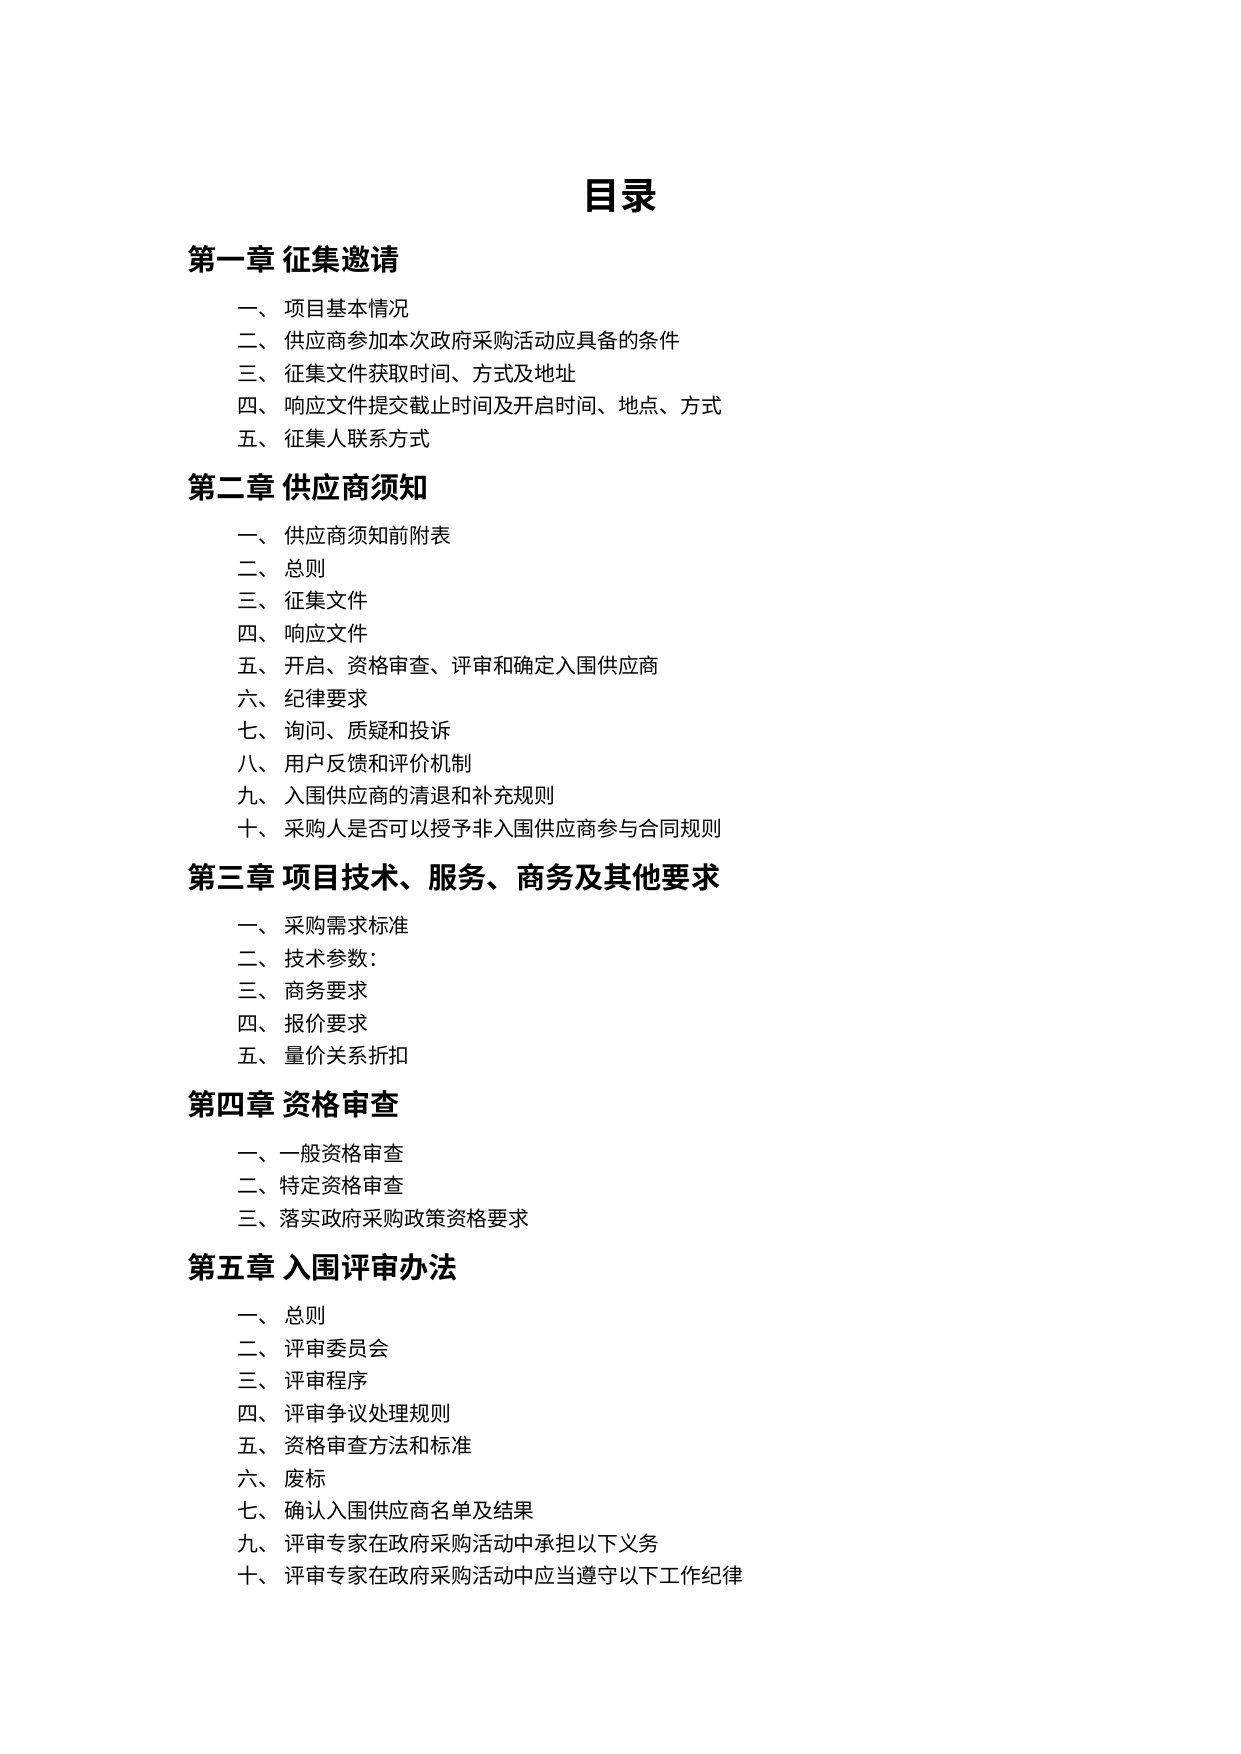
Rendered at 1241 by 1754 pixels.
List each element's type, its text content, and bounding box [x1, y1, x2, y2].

text 九、 入围供应商的清退和补充规则 [187, 779, 1053, 812]
text 四、 评审争议处理规则 [187, 1397, 1053, 1429]
text 三、落实政府采购政策资格要求 [187, 1202, 1053, 1234]
text 目录 [187, 162, 1053, 227]
text 一、 项目基本情况 [187, 292, 1053, 324]
text 一、 采购需求标准 [187, 909, 1053, 942]
text 十、 评审专家在政府采购活动中应当遵守以下工作纪律 [187, 1559, 1053, 1592]
text 二、特定资格审查 [187, 1169, 1053, 1202]
text 五、 开启、资格审查、评审和确定入围供应商 [187, 649, 1053, 682]
text 第四章 资格审查 [187, 1072, 1053, 1137]
text 八、 用户反馈和评价机制 [187, 747, 1053, 779]
text 五、 资格审查方法和标准 [187, 1429, 1053, 1462]
text 一、 总则 [187, 1299, 1053, 1332]
text 第五章 入围评审办法 [187, 1234, 1053, 1299]
text 三、 评审程序 [187, 1364, 1053, 1397]
text 第二章 供应商须知 [187, 454, 1053, 519]
text 九、 评审专家在政府采购活动中承担以下义务 [187, 1527, 1053, 1559]
text 第三章 项目技术、服务、商务及其他要求 [187, 844, 1053, 909]
text 二、 总则 [187, 552, 1053, 584]
text 四、 响应文件 [187, 617, 1053, 649]
text 三、 商务要求 [187, 974, 1053, 1007]
text 二、 供应商参加本次政府采购活动应具备的条件 [187, 324, 1053, 357]
text 六、 纪律要求 [187, 682, 1053, 714]
text 十、 采购人是否可以授予非入围供应商参与合同规则 [187, 812, 1053, 844]
text 七、 确认入围供应商名单及结果 [187, 1494, 1053, 1527]
text 七、 询问、质疑和投诉 [187, 714, 1053, 747]
text 五、 量价关系折扣 [187, 1039, 1053, 1072]
text 一、 供应商须知前附表 [187, 519, 1053, 552]
text 第一章 征集邀请 [187, 227, 1053, 292]
text 四、 报价要求 [187, 1007, 1053, 1039]
text 三、 征集文件获取时间、方式及地址 [187, 357, 1053, 389]
text 四、 响应文件提交截止时间及开启时间、地点、方式 [187, 389, 1053, 422]
text 三、 征集文件 [187, 584, 1053, 617]
text 二、 技术参数： [187, 942, 1053, 974]
text 二、 评审委员会 [187, 1332, 1053, 1364]
text 五、 征集人联系方式 [187, 422, 1053, 454]
text 一、一般资格审查 [187, 1137, 1053, 1169]
text 六、 废标 [187, 1462, 1053, 1494]
